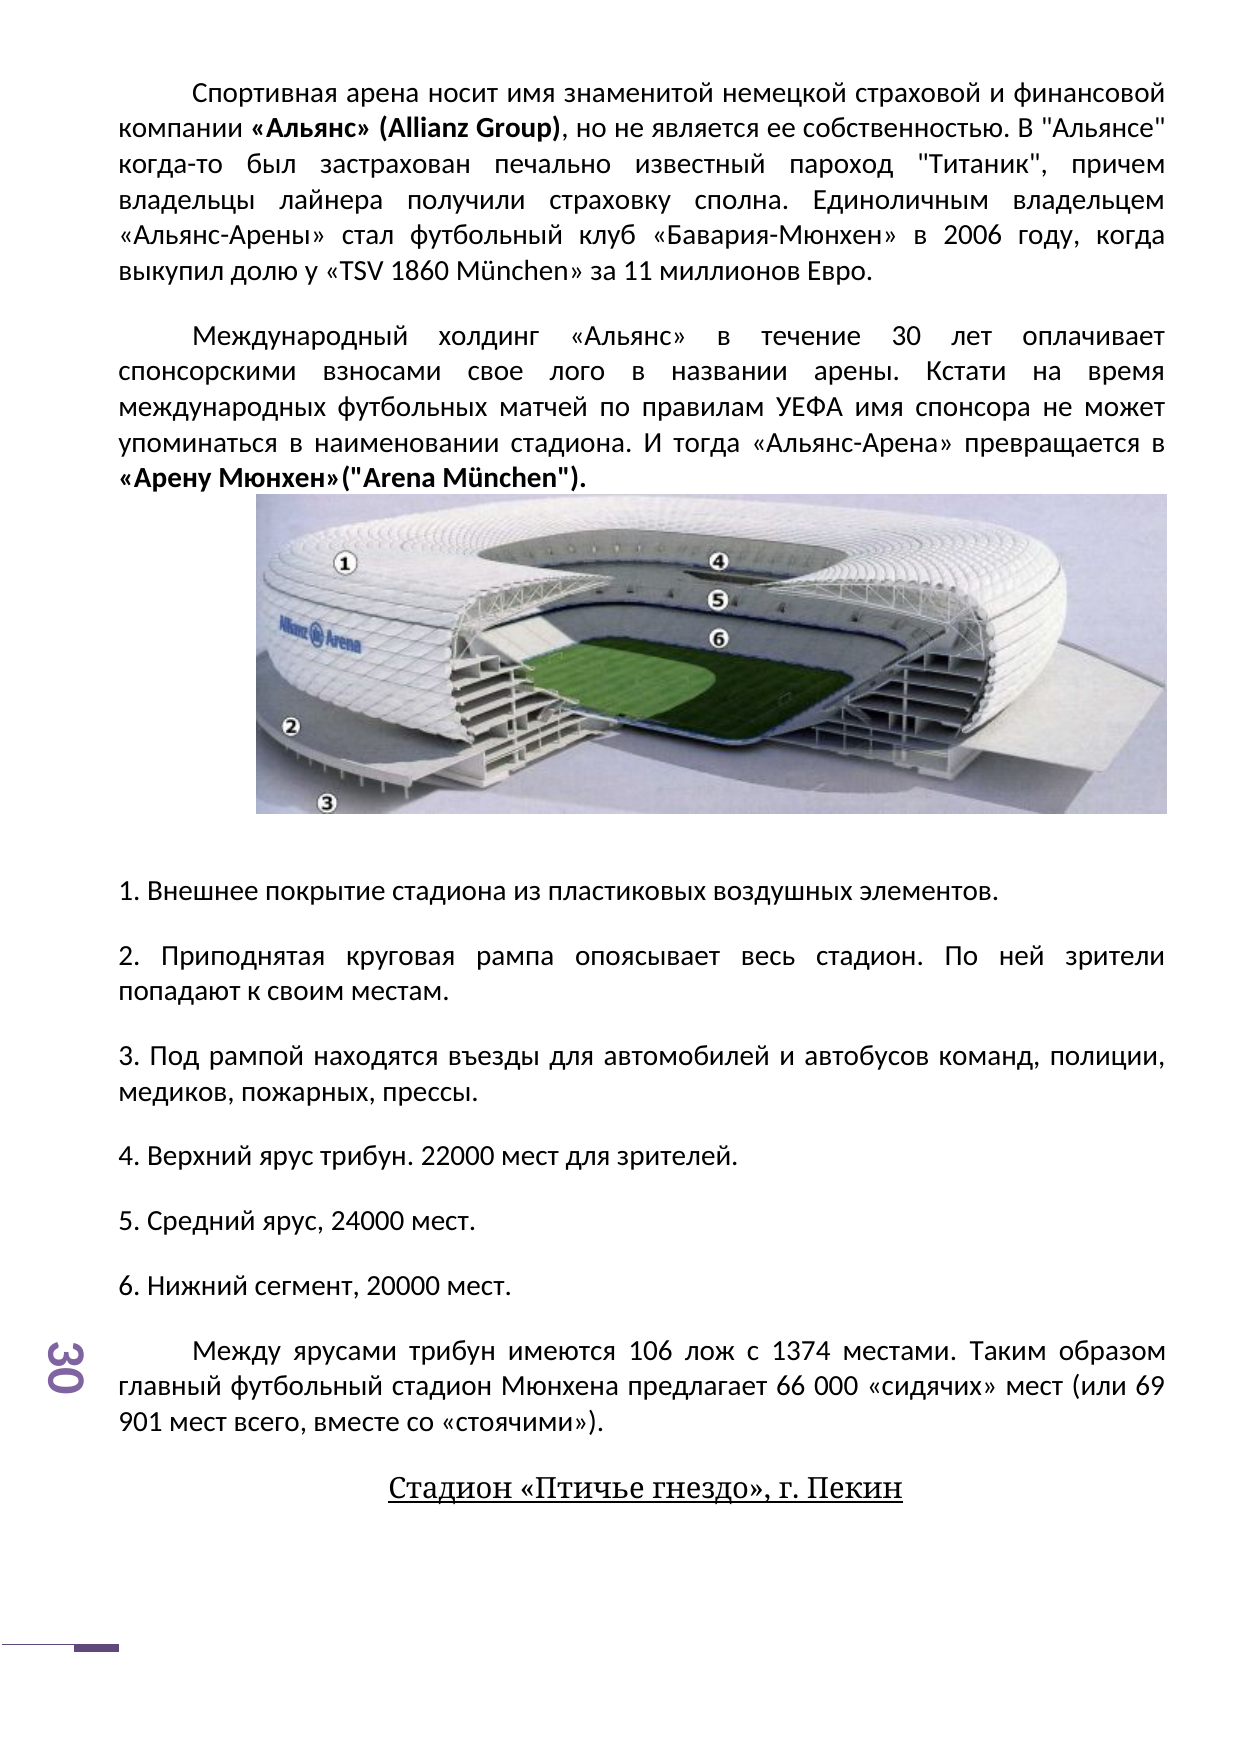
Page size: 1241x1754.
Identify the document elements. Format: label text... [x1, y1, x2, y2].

text 3. Под рампой находятся въезды для автомобилей и автобусов команд, полиции, медиков, пожарных, прессы. [118, 1037, 1166, 1108]
text Между ярусами трибун имеются 106 лож с 1374 местами. Таким образом главный футбольный стадион Мюнхена предлагает 66 000 «сидячих» мест (или 69 901 мест всего, вместе со «стоячими»). [118, 1332, 1166, 1439]
text 5. Средний ярус, 24000 мест. [118, 1202, 1166, 1238]
text 1. Внешнее покрытие стадиона из пластиковых воздушных элементов. [118, 872, 1166, 907]
text Спортивная арена носит имя знаменитой немецкой страховой и финансовой компании «Альянс» (Allianz Group), но не является ее собственностью. В "Альянсе" когда-то был застрахован печально известный пароход "Титаник", причем владельцы лайнера получили страховку сполна. Единоличным владельцем «Альянс-Арены» стал футбольный клуб «Бавария-Мюнхен» в 2006 году, когда выкупил долю у «TSV 1860 München» за 11 миллионов Евро. [118, 74, 1166, 288]
picture [256, 494, 1167, 814]
text Стадион «Птичье гнездо», г. Пекин [118, 1468, 1166, 1507]
text 2. Приподнятая круговая рампа опоясывает весь стадион. По ней зрители попадают к своим местам. [118, 937, 1166, 1008]
text 4. Верхний ярус трибун. 22000 мест для зрителей. [118, 1137, 1166, 1173]
text 6. Нижний сегмент, 20000 мест. [118, 1267, 1166, 1303]
text Международный холдинг «Альянс» в течение 30 лет оплачивает спонсорскими взносами свое лого в названии арены. Кстати на время международных футбольных матчей по правилам УЕФА имя спонсора не может упоминаться в наименовании стадиона. И тогда «Альянс-Арена» превращается в «Арену Мюнхен»("Arena München"). [118, 317, 1166, 495]
